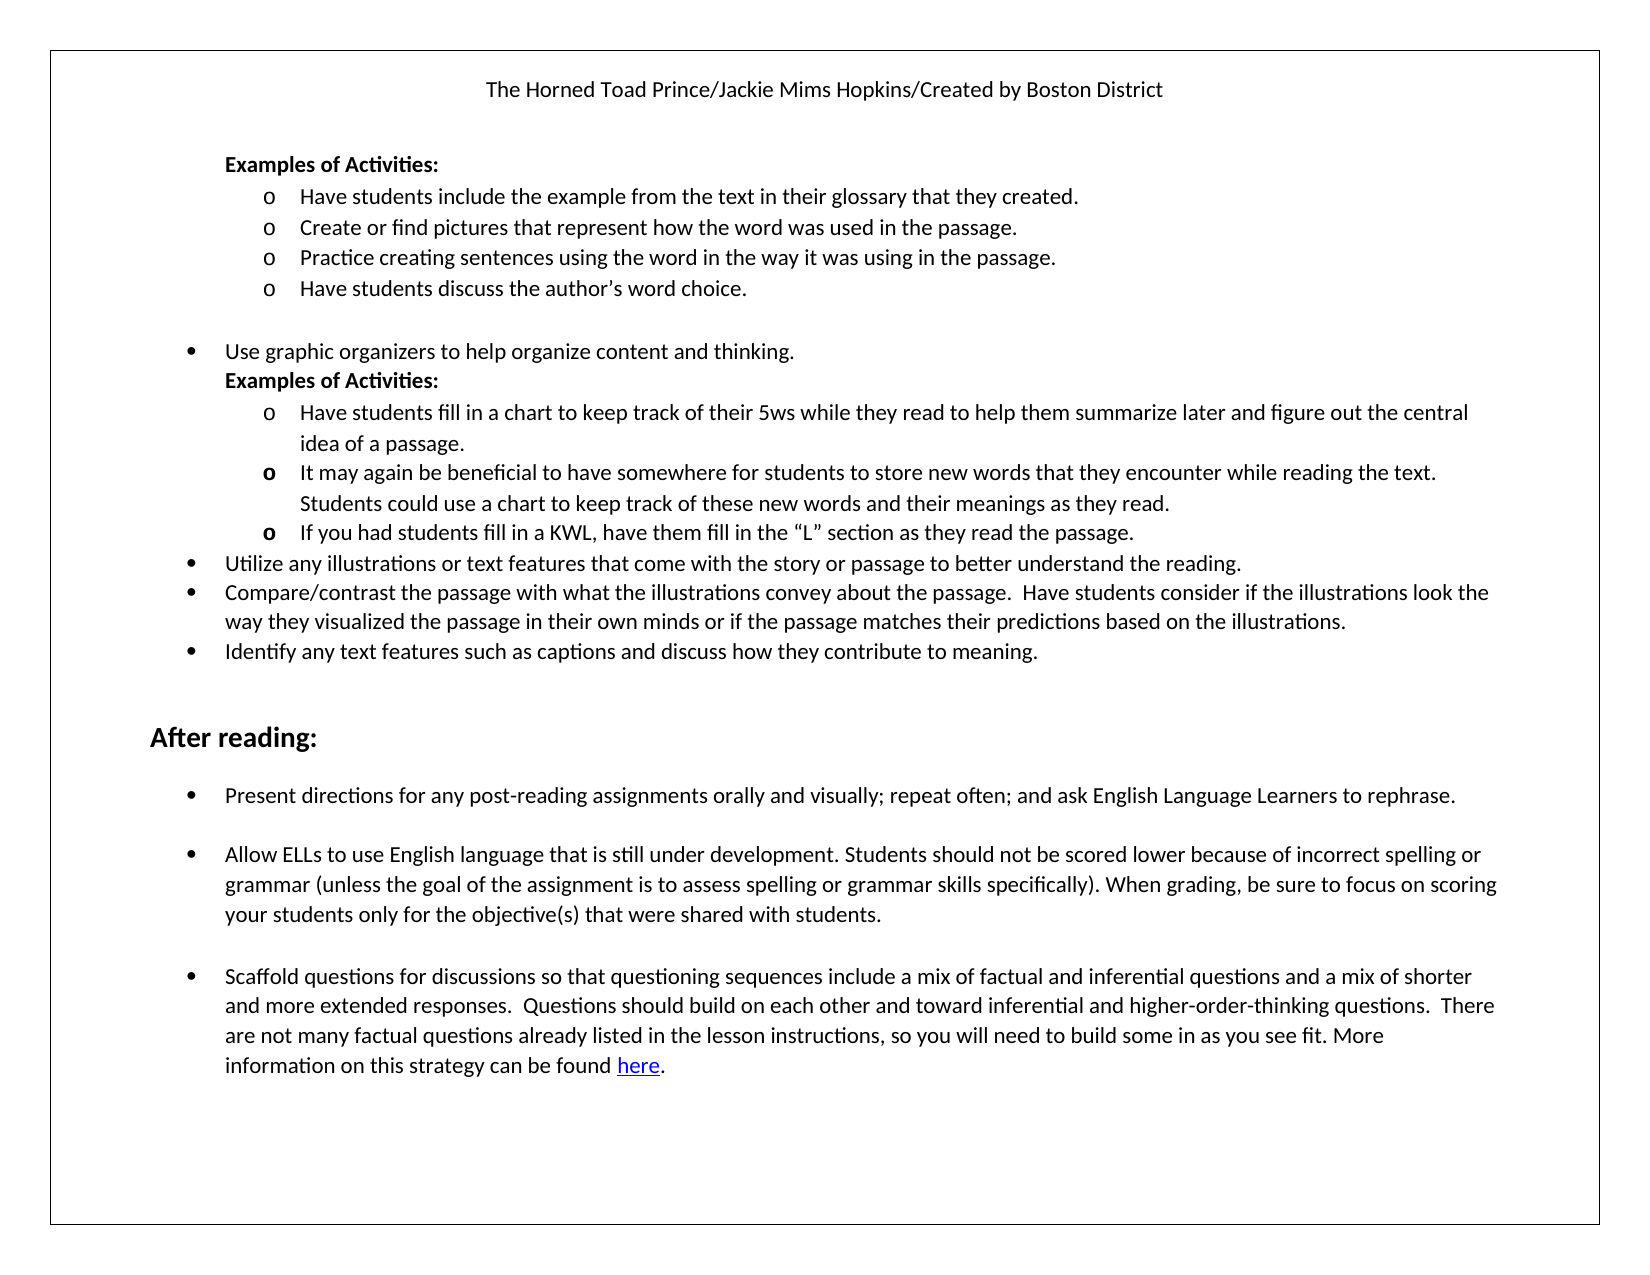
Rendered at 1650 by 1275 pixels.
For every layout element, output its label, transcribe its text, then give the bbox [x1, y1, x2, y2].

list Have students include the example from the text in their glossary that they created. [262, 182, 1500, 211]
list Create or find pictures that represent how the word was used in the passage. [262, 213, 1500, 242]
list Examples of Activities: [225, 150, 1500, 178]
list Utilize any illustrations or text features that come with the story or passage to better understand the reading. [187, 549, 1500, 577]
list Have students discuss the author’s word choice. [262, 274, 1500, 303]
list It may again be beneficial to have somewhere for students to store new words that they encounter while reading the text. Students could use a chart to keep track of these new words and their meanings as they read. [262, 458, 1500, 517]
list Use graphic organizers to help organize content and thinking. [187, 337, 1500, 365]
list If you had students fill in a KWL, have them fill in the “L” section as they read the passage. [262, 518, 1500, 547]
list Scaffold questions for discussions so that questioning sequences include a mix of factual and inferential questions and a mix of shorter and more extended responses. Questions should build on each other and toward inferential and higher-order-thinking questions. There are not many factual questions already listed in the lesson instructions, so you will need to build some in as you see fit. More information on this strategy can be found here. [187, 962, 1500, 1079]
list Compare/contrast the passage with what the illustrations convey about the passage. Have students consider if the illustrations look the way they visualized the passage in their own minds or if the passage matches their predictions based on the illustrations. [187, 578, 1500, 636]
list Identify any text features such as captions and discuss how they contribute to meaning. [187, 637, 1500, 665]
list Present directions for any post-reading assignments orally and visually; repeat often; and ask English Language Learners to rephrase. [187, 781, 1500, 809]
list Practice creating sentences using the word in the way it was using in the passage. [262, 243, 1500, 273]
list Allow ELLs to use English language that is still under development. Students should not be scored lower because of incorrect spelling or grammar (unless the goal of the assignment is to assess spelling or grammar skills specifically). When grading, be sure to focus on scoring your students only for the objective(s) that were shared with students. [187, 841, 1500, 928]
list Have students fill in a chart to keep track of their 5ws while they read to help them summarize later and figure out the central idea of a passage. [262, 398, 1500, 457]
text After reading: [150, 719, 1500, 755]
list Examples of Activities: [225, 366, 1500, 394]
